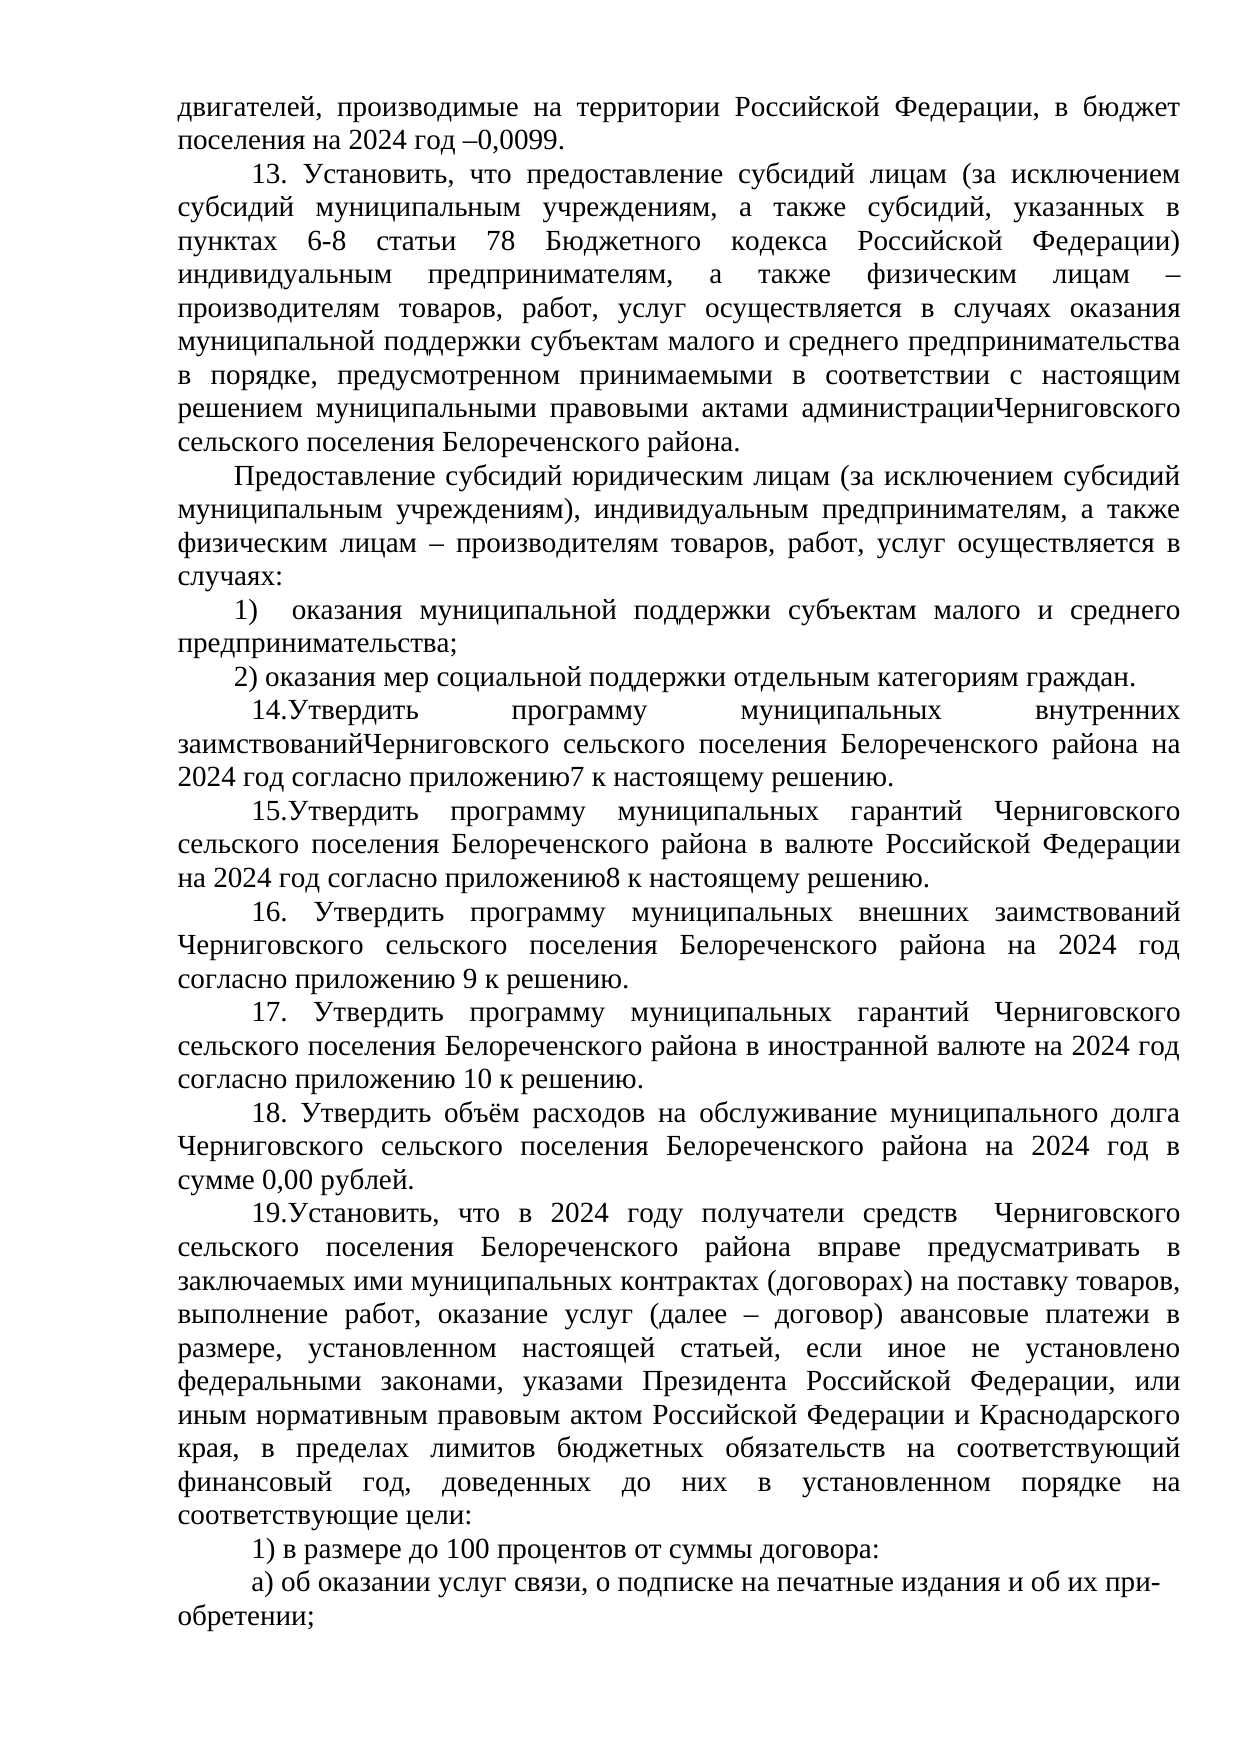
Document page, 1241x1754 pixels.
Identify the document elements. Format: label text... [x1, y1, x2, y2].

text 18. Утвердить объём расходов на обслуживание муниципального долга Черниговского сельского поселения Белореченского района на 2024 год в сумме 0,00 рублей. [177, 1095, 1181, 1196]
text а) об оказании услуг связи, о подписке на печатные издания и об их при- [177, 1564, 1181, 1598]
text 14.Утвердить программу муниципальных внутренних заимствованийЧерниговского сельского поселения Белореченского района на 2024 год согласно приложению7 к настоящему решению. [177, 692, 1181, 793]
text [177, 89, 1181, 156]
text 13. Установить, что предоставление субсидий лицам (за исключением субсидий муниципальным учреждениям, а также субсидий, указанных в пунктах 6-8 статьи 78 Бюджетного кодекса Российской Федерации) индивидуальным предпринимателям, а также физическим лицам – производителям товаров, работ, услуг осуществляется в случаях оказания муниципальной поддержки субъектам малого и среднего предпринимательства в порядке, предусмотренном принимаемыми в соответствии с настоящим решением муниципальными правовыми актами администрацииЧерниговского сельского поселения Белореченского района. [177, 156, 1181, 458]
text 16. Утвердить программу муниципальных внешних заимствований Черниговского сельского поселения Белореченского района на 2024 год согласно приложению 9 к решению. [177, 894, 1181, 994]
text 17. Утвердить программу муниципальных гарантий Черниговского сельского поселения Белореченского района в иностранной валюте на 2024 год согласно приложению 10 к решению. [177, 994, 1181, 1095]
text 15.Утвердить программу муниципальных гарантий Черниговского сельского поселения Белореченского района в валюте Российской Федерации на 2024 год согласно приложению8 к настоящему решению. [177, 793, 1181, 894]
text 1) оказания муниципальной поддержки субъектам малого и среднего предпринимательства; [177, 592, 1181, 659]
text 19.Установить, что в 2024 году получатели средств Черниговского сельского поселения Белореченского района вправе предусматривать в заключаемых ими муниципальных контрактах (договорах) на поставку товаров, выполнение работ, оказание услуг (далее – договор) авансовые платежи в размере, установленном настоящей статьей, если иное не установлено федеральными законами, указами Президента Российской Федерации, или иным нормативным правовым актом Российской Федерации и Краснодарского края, в пределах лимитов бюджетных обязательств на соответствующий финансовый год, доведенных до них в установленном порядке на соответствующие цели: [177, 1196, 1181, 1531]
text Предоставление субсидий юридическим лицам (за исключением субсидий муниципальным учреждениям), индивидуальным предпринимателям, а также физическим лицам – производителям товаров, работ, услуг осуществляется в случаях: [177, 458, 1181, 592]
text 2) оказания мер социальной поддержки отдельным категориям граждан. [177, 659, 1181, 692]
text 1) в размере до 100 процентов от суммы договора: [177, 1531, 1181, 1564]
text обретении; [177, 1598, 1181, 1632]
